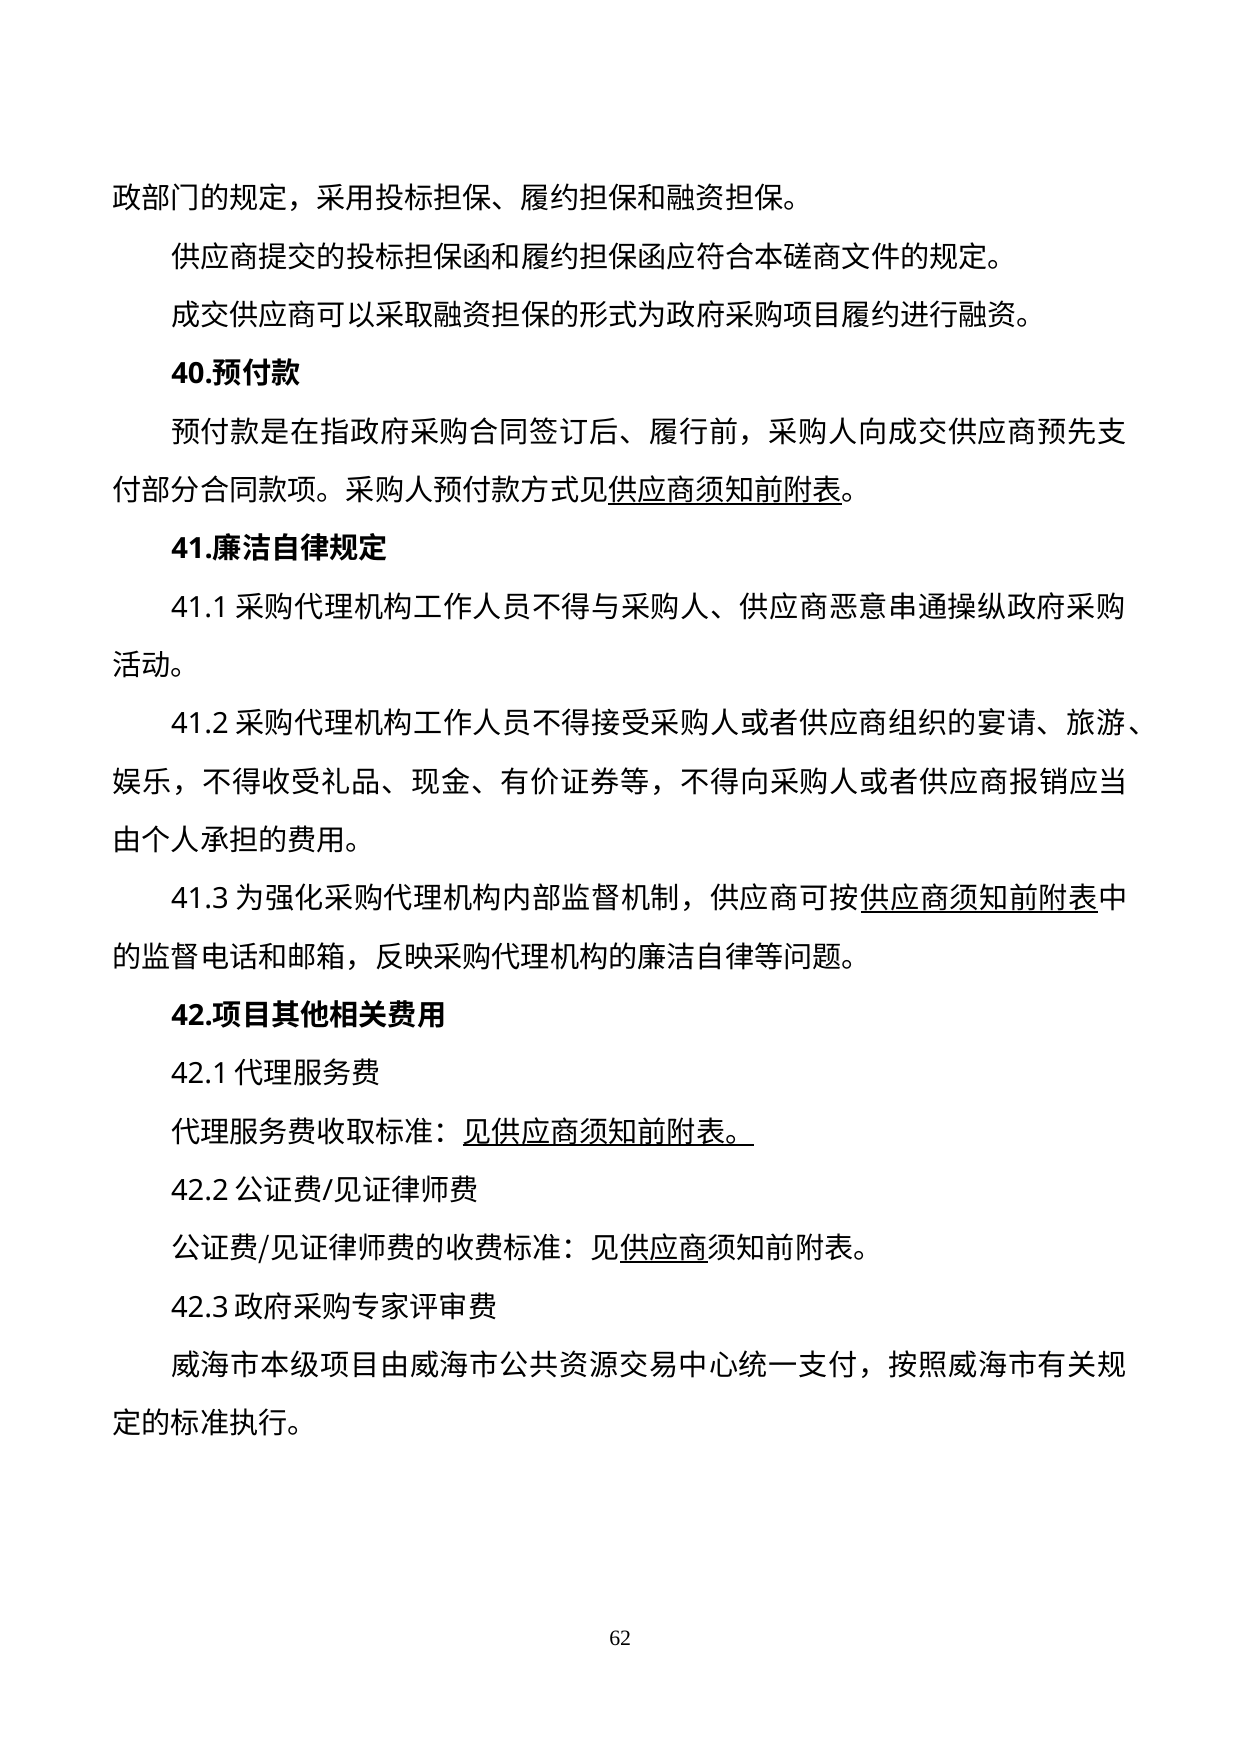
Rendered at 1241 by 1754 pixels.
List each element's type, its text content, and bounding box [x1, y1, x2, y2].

text 42.3政府采购专家评审费 [112, 1270, 1128, 1329]
text 代理服务费收取标准：见供应商须知前附表。 [112, 1095, 1128, 1154]
text 42.项目其他相关费用 [112, 979, 1128, 1037]
text 41.2采购代理机构工作人员不得接受采购人或者供应商组织的宴请、旅游、娱乐，不得收受礼品、现金、有价证券等，不得向采购人或者供应商报销应当由个人承担的费用。 [112, 687, 1128, 862]
text 41.1采购代理机构工作人员不得与采购人、供应商恶意串通操纵政府采购活动。 [112, 570, 1128, 687]
text 40.预付款 [112, 337, 1128, 395]
text 预付款是在指政府采购合同签订后、履行前，采购人向成交供应商预先支付部分合同款项。采购人预付款方式见供应商须知前附表。 [112, 395, 1128, 512]
text 42.2公证费/见证律师费 [112, 1154, 1128, 1212]
text 成交供应商可以采取融资担保的形式为政府采购项目履约进行融资。 [112, 279, 1128, 337]
text 威海市本级项目由威海市公共资源交易中心统一支付，按照威海市有关规定的标准执行。 [112, 1329, 1128, 1445]
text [112, 162, 1128, 220]
text 42.1代理服务费 [112, 1037, 1128, 1095]
text 公证费/见证律师费的收费标准：见供应商须知前附表。 [112, 1212, 1128, 1270]
text 41.廉洁自律规定 [112, 512, 1128, 570]
text 41.3为强化采购代理机构内部监督机制，供应商可按供应商须知前附表中的监督电话和邮箱，反映采购代理机构的廉洁自律等问题。 [112, 862, 1128, 979]
text 供应商提交的投标担保函和履约担保函应符合本磋商文件的规定。 [112, 220, 1128, 279]
